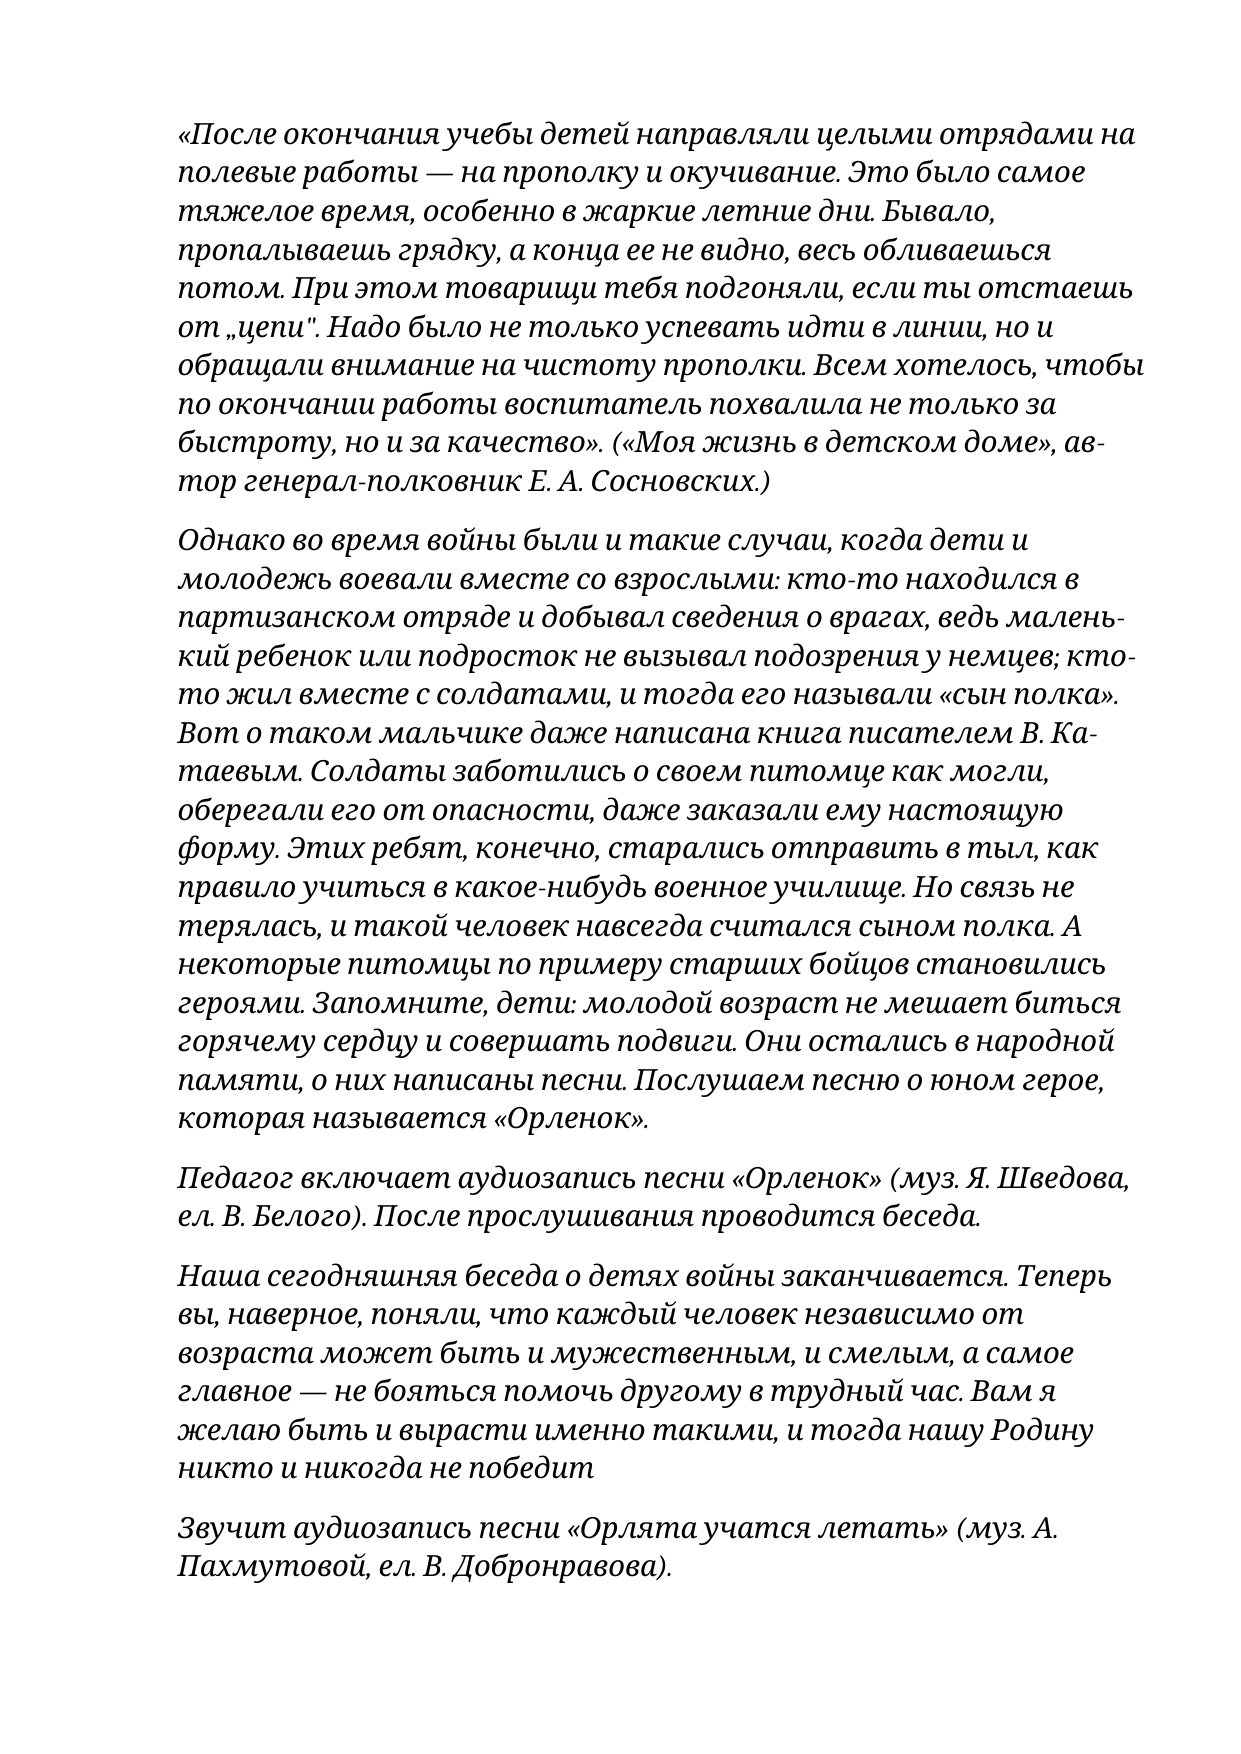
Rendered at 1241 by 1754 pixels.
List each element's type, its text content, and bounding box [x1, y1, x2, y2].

text Однако во время войны были и такие случаи, когда дети и молодежь воевали вместе со взрослыми: кто-то находился в партизанском отряде и добывал сведения о врагах, ведь маленький ребенок или подросток не вызывал подозрения у немцев; кто-то жил вместе с солдатами, и тогда его называли «сын полка». Вот о таком мальчике даже написана книга писателем В. Катаевым. Солдаты заботились о своем питомце как могли, оберегали его от опасности, даже заказали ему настоящую форму. Этих ребят, конечно, старались отправить в тыл, как правило учиться в какое-нибудь военное училище. Но связь не терялась, и такой человек навсегда считался сыном полка. А некоторые питомцы по примеру старших бойцов становились героями. Запомните, дети: молодой возраст не мешает биться горячему сердцу и совершать подвиги. Они остались в народной памяти, о них написаны песни. Послушаем песню о юном герое, которая называется «Орленок». [177, 524, 1152, 1136]
text Звучит аудиозапись песни «Орлята учатся летать» (муз. А. Пахмутовой, ел. В. Добронравова). [177, 1512, 1152, 1584]
text Наша сегодняшняя беседа о детях войны заканчивается. Теперь вы, наверное, поняли, что каждый человек независимо от возраста может быть и мужественным, и смелым, а самое главное — не бояться помочь другому в трудный час. Вам я желаю быть и вырасти именно такими, и тогда нашу Родину никто и никогда не победит [177, 1260, 1152, 1486]
text «После окончания учебы детей направляли целыми отрядами на полевые работы — на прополку и окучивание. Это было самое тяжелое время, особенно в жаркие летние дни. Бывало, пропалываешь грядку, а конца ее не видно, весь обливаешься потом. При этом товарищи тебя подгоняли, если ты отстаешь от „цепи". Надо было не только успевать идти в линии, но и обращали внимание на чистоту прополки. Всем хотелось, чтобы по окончании работы воспитатель похвалила не только за быстроту, но и за качество». («Моя жизнь в детском доме», автор генерал-полковник Е. А. Сосновских.) [177, 118, 1152, 498]
text Педагог включает аудиозапись песни «Орленок» (муз. Я. Шведова, ел. В. Белого). После прослушивания проводится беседа. [177, 1162, 1152, 1234]
